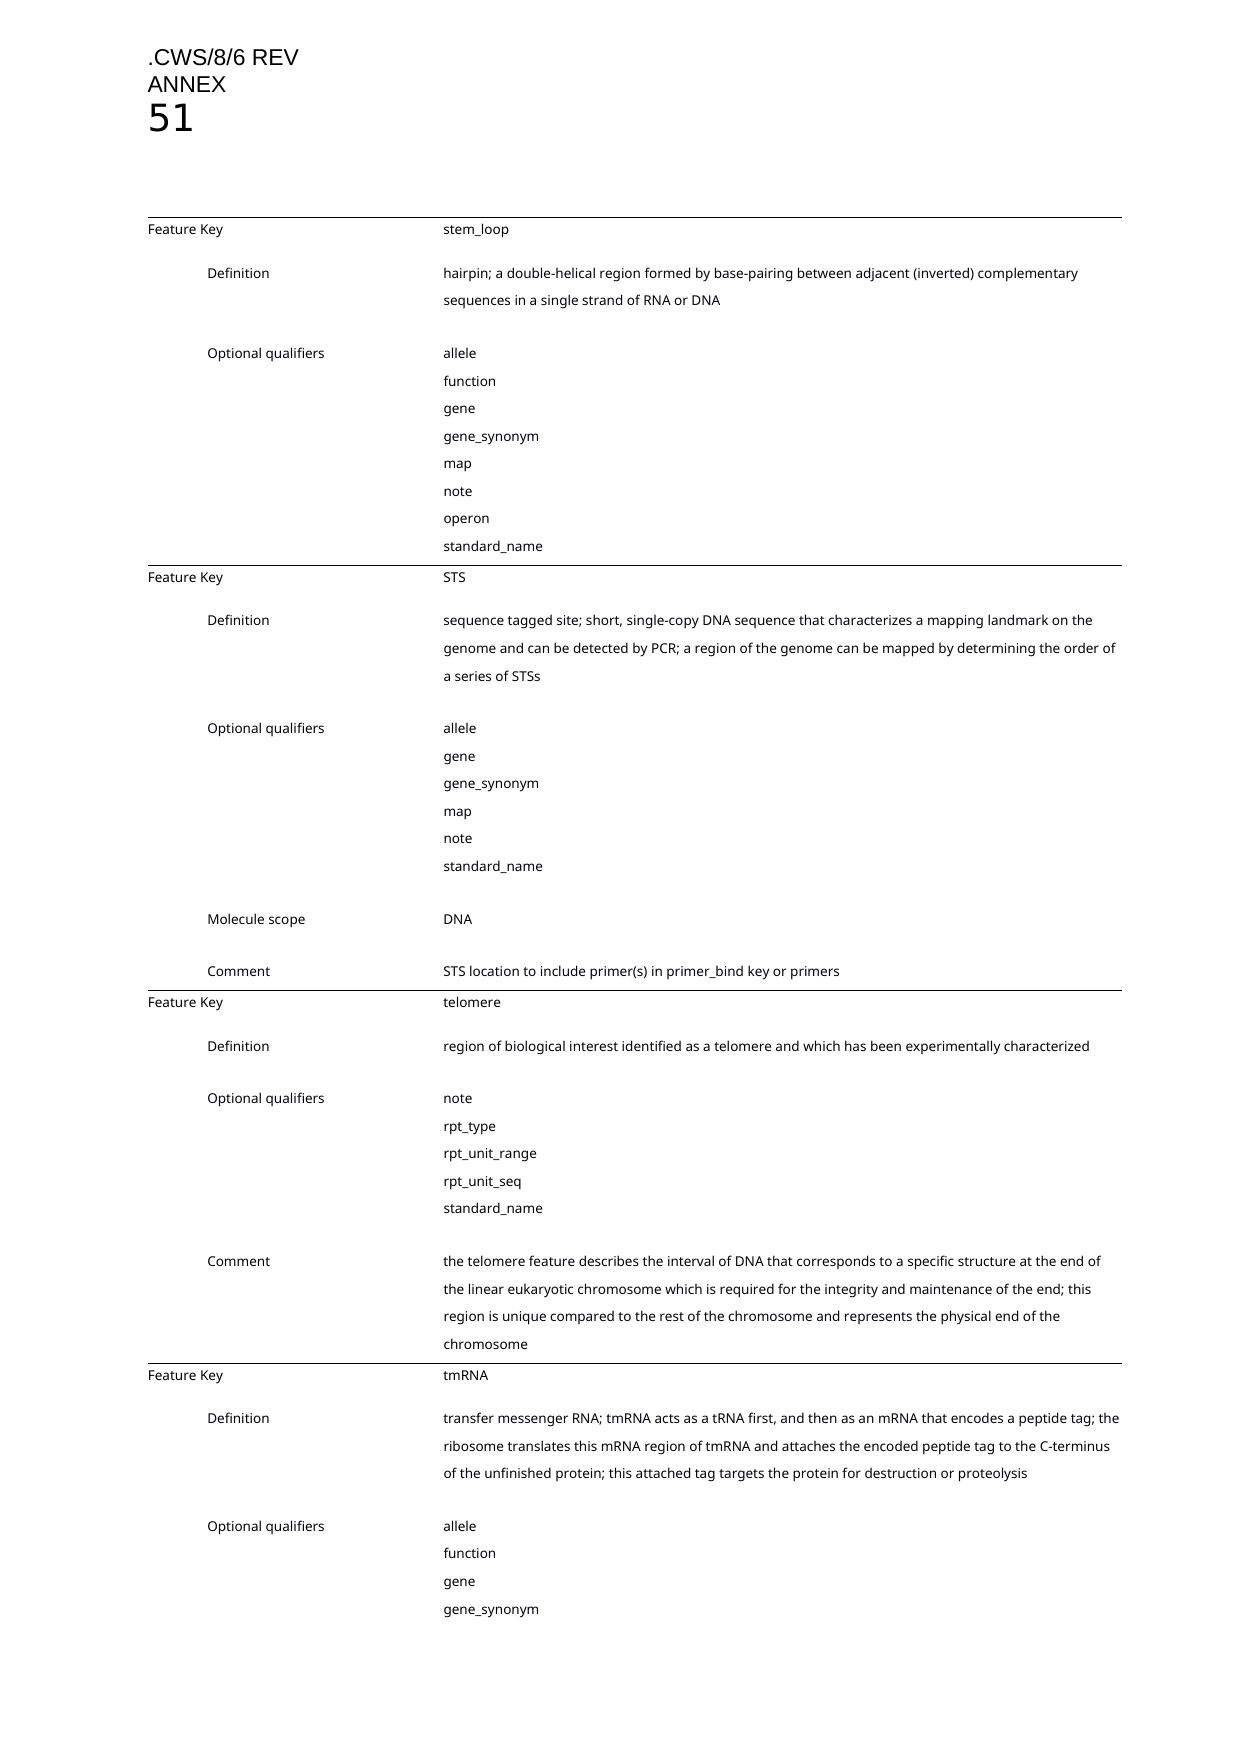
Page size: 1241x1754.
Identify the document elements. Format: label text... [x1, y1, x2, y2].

text rpt_unit_seq [443, 1172, 1122, 1190]
text Definition region of biological interest identified as a telomere and which has been experimentally characterized [207, 1036, 1122, 1055]
text gene [443, 399, 1122, 417]
text Optional qualifiers allele [207, 344, 1122, 362]
text map [443, 802, 1122, 820]
text gene [443, 747, 1122, 765]
text gene_synonym [443, 1600, 1122, 1618]
list Feature Key tmRNA [148, 1364, 1122, 1384]
text operon [443, 509, 1122, 528]
text gene_synonym [443, 774, 1122, 793]
text standard_name [443, 1199, 1122, 1218]
text rpt_type [443, 1117, 1122, 1135]
text standard_name [443, 537, 1122, 556]
text Optional qualifiers allele [207, 719, 1122, 737]
text map [443, 454, 1122, 473]
text Comment the telomere feature describes the interval of DNA that corresponds to a specific structure at the end of the linear eukaryotic chromosome which is required for the integrity and maintenance of the end; this region is unique compared to the rest of the chromosome and represents the physical end of the chromosome [207, 1252, 1122, 1353]
text Definition transfer messenger RNA; tmRNA acts as a tRNA first, and then as an mRNA that encodes a peptide tag; the ribosome translates this mRNA region of tmRNA and attaches the encoded peptide tag to the C-terminus of the unfinished protein; this attached tag targets the protein for destruction or proteolysis [207, 1409, 1122, 1483]
text Optional qualifiers allele [207, 1517, 1122, 1535]
text function [443, 1544, 1122, 1563]
list Feature Key STS [148, 566, 1122, 586]
text Definition sequence tagged site; short, single-copy DNA sequence that characterizes a mapping landmark on the genome and can be detected by PCR; a region of the genome can be mapped by determining the order of a series of STSs [207, 611, 1122, 685]
text Optional qualifiers note [207, 1089, 1122, 1107]
text Definition hairpin; a double-helical region formed by base-pairing between adjacent (inverted) complementary sequences in a single strand of RNA or DNA [207, 264, 1122, 310]
list Feature Key stem_loop [148, 218, 1122, 239]
text function [443, 371, 1122, 390]
text rpt_unit_range [443, 1144, 1122, 1163]
text Molecule scope DNA [207, 910, 1122, 928]
text note [443, 482, 1122, 500]
text Comment STS location to include primer(s) in primer_bind key or primers [207, 962, 1122, 981]
text standard_name [443, 857, 1122, 876]
list Feature Key telomere [148, 991, 1122, 1011]
text gene_synonym [443, 427, 1122, 445]
text note [443, 829, 1122, 848]
text gene [443, 1572, 1122, 1591]
